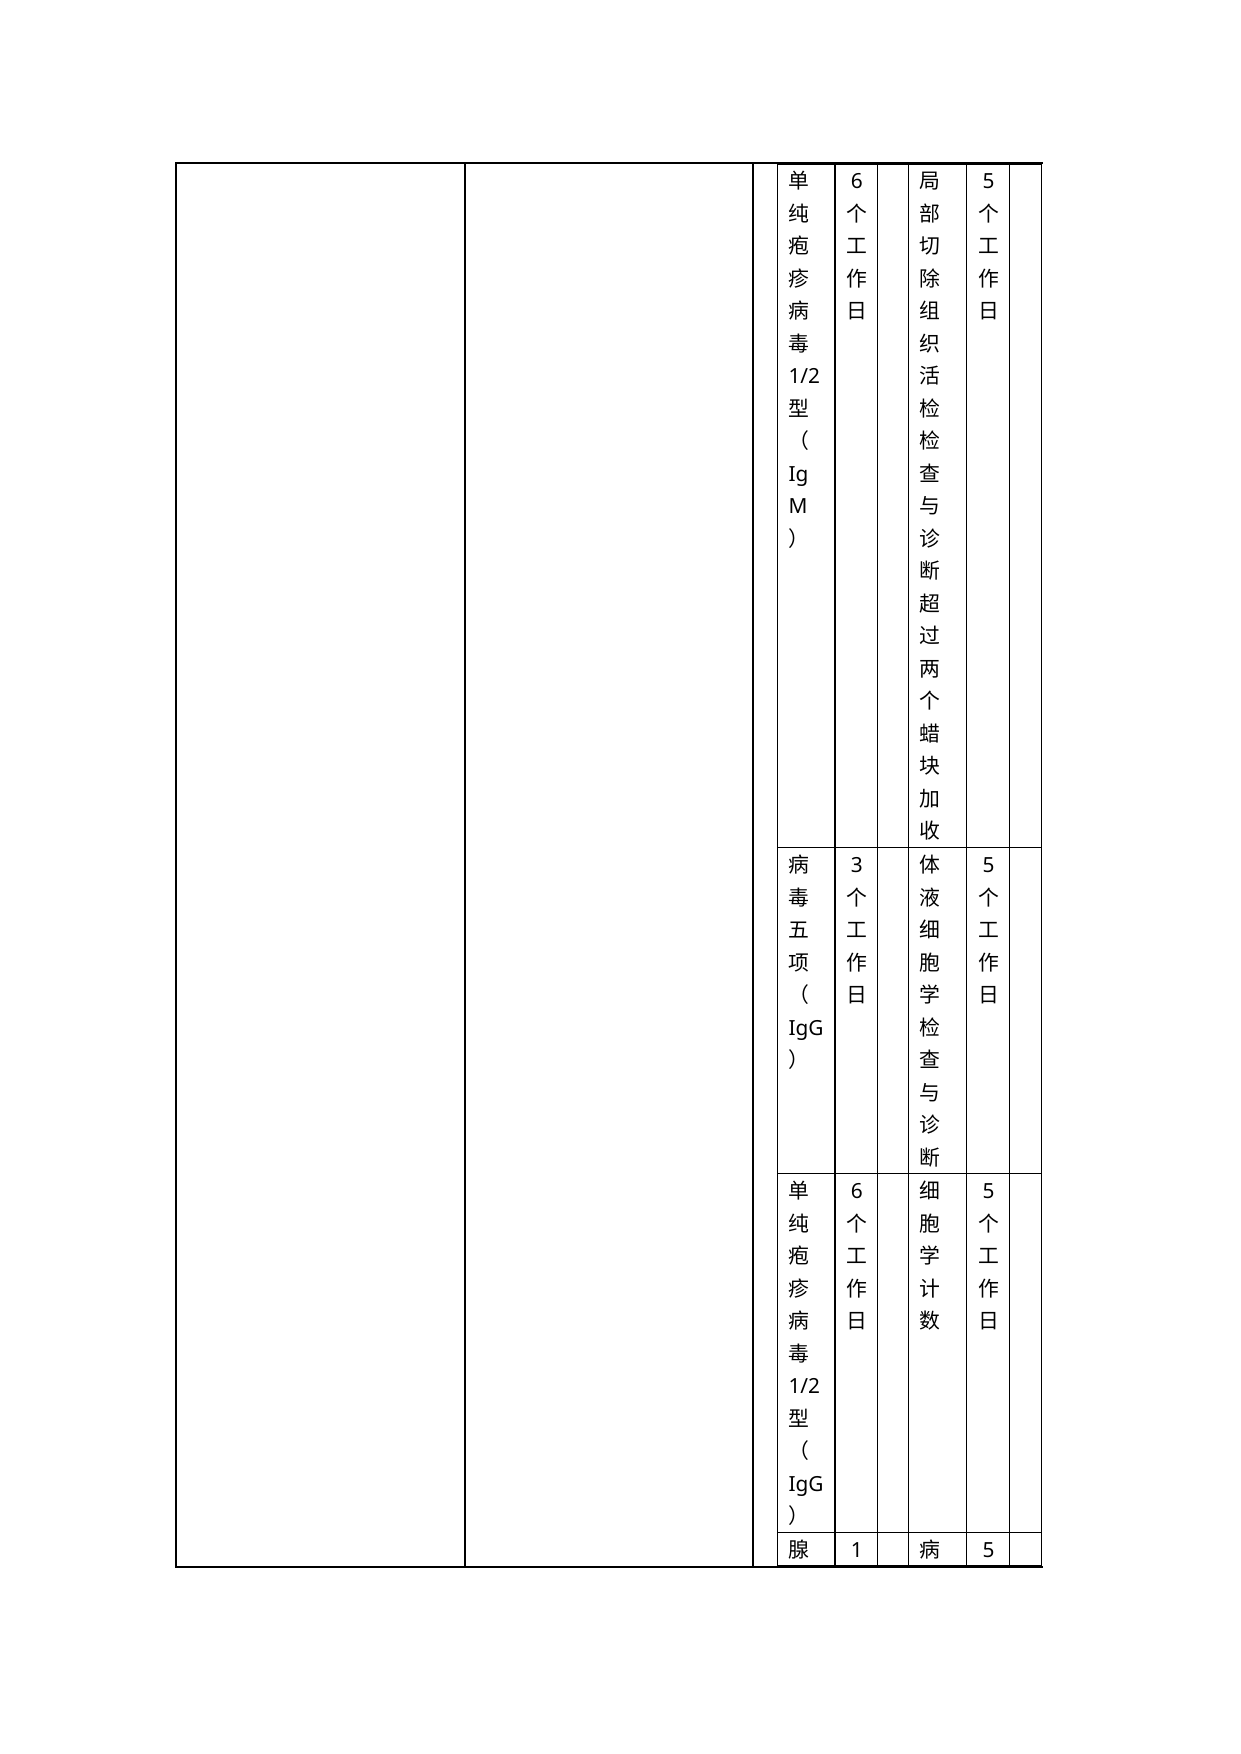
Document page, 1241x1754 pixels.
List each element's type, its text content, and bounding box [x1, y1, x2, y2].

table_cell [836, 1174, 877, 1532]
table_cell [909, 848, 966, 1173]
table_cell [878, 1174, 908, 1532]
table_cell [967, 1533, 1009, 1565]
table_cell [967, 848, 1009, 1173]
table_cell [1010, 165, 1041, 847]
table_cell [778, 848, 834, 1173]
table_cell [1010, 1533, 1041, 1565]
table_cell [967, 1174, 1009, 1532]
table_cell [466, 164, 752, 1566]
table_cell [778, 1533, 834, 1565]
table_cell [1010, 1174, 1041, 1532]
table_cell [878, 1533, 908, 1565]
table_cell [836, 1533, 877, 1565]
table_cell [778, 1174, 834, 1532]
table_cell 1 [177, 164, 464, 1566]
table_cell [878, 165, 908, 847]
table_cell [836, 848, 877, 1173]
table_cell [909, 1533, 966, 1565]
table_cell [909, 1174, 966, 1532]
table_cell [754, 164, 777, 1566]
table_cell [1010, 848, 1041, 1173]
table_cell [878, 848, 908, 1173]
